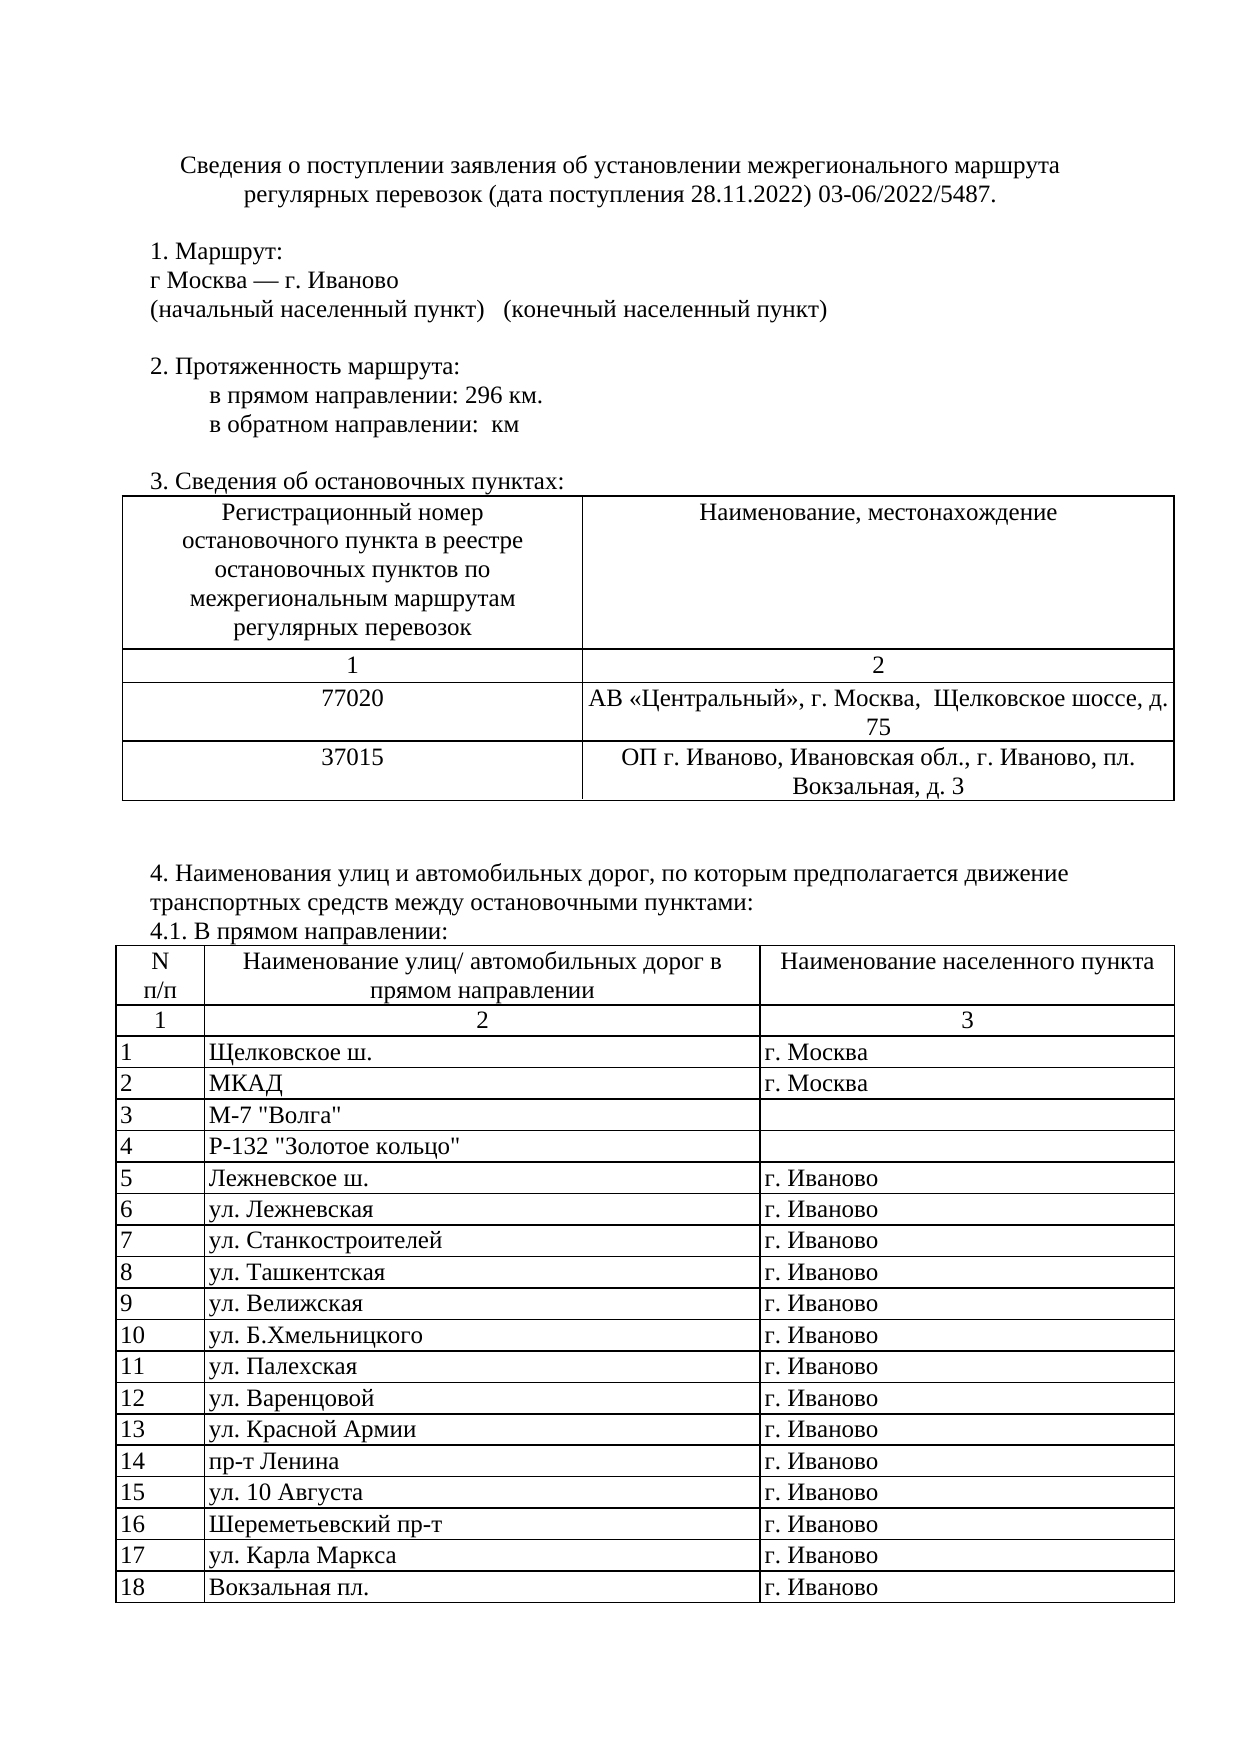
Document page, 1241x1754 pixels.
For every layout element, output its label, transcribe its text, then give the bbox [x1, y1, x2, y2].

table_cell ул. Велижская [205, 1289, 759, 1318]
table_cell г. Москва [761, 1037, 1174, 1067]
table_cell 17 [117, 1540, 204, 1570]
table_cell 77020 [123, 683, 582, 740]
table_cell ул. Красной Армии [205, 1415, 759, 1444]
table_cell 12 [117, 1383, 204, 1413]
table_cell 1 [123, 650, 582, 681]
table_header Регистрационный номер остановочного пункта в реестре остановочных пунктов по межрегиональным маршрутам регулярных перевозок [123, 497, 582, 648]
table_cell пр-т Ленина [205, 1446, 759, 1476]
table_cell 3 [117, 1100, 204, 1130]
table_cell М-7 "Волга" [205, 1100, 759, 1130]
table_cell г. Иваново [761, 1446, 1174, 1476]
table_cell [761, 1100, 1174, 1130]
table_cell ОП г. Иваново, Ивановская обл., г. Иваново, пл. Вокзальная, д. 3 [583, 742, 1173, 799]
table_cell [761, 1131, 1174, 1161]
table_cell ул. Карла Маркса [205, 1540, 759, 1570]
table_cell 18 [117, 1572, 204, 1602]
table_cell 37015 [123, 742, 582, 799]
table_cell 13 [117, 1415, 204, 1444]
table_cell 9 [117, 1289, 204, 1318]
table_cell ул. Станкостроителей [205, 1226, 759, 1256]
table_cell 2 [205, 1006, 759, 1035]
table_cell 4 [117, 1131, 204, 1161]
table_cell г. Иваново [761, 1226, 1174, 1256]
table_cell ул. Варенцовой [205, 1383, 759, 1413]
table_cell г. Иваново [761, 1163, 1174, 1193]
table_cell 15 [117, 1477, 204, 1507]
table_cell г. Иваново [761, 1540, 1174, 1570]
text в прямом направлении: 296 км. [150, 380, 1090, 409]
table_cell 6 [117, 1194, 204, 1224]
table_cell ул. Палехская [205, 1352, 759, 1381]
table_header N п/п [117, 946, 204, 1004]
table_cell г. Иваново [761, 1194, 1174, 1224]
table_cell г. Иваново [761, 1572, 1174, 1602]
table_header Наименование улиц/ автомобильных дорог в прямом направлении [205, 946, 759, 1004]
table_cell ул. Ташкентская [205, 1257, 759, 1287]
table_cell Р-132 "Золотое кольцо" [205, 1131, 759, 1161]
text г Москва — г. Иваново [150, 265, 1090, 294]
text в обратном направлении: км [150, 409, 1090, 437]
table_cell ул. 10 Августа [205, 1477, 759, 1507]
table_cell 11 [117, 1352, 204, 1381]
text (начальный населенный пункт) (конечный населенный пункт) [150, 294, 1090, 322]
text 2. Протяженность маршрута: [150, 351, 1090, 380]
table_cell 8 [117, 1257, 204, 1287]
table_cell г. Иваново [761, 1415, 1174, 1444]
text 4. Наименования улиц и автомобильных дорог, по которым предполагается движение транспортных средств между остановочными пунктами: [150, 858, 1090, 916]
table_cell МКАД [205, 1068, 759, 1098]
table_cell 2 [583, 650, 1173, 681]
table_cell 5 [117, 1163, 204, 1193]
text Сведения о поступлении заявления об установлении межрегионального маршрута регулярных перевозок (дата поступления 28.11.2022) 03-06/2022/5487. [150, 150, 1090, 207]
table_cell 7 [117, 1226, 204, 1256]
table_header Наименование населенного пункта [761, 946, 1174, 1004]
table_cell г. Иваново [761, 1383, 1174, 1413]
table_cell 10 [117, 1320, 204, 1350]
table_cell г. Иваново [761, 1477, 1174, 1507]
table_cell г. Иваново [761, 1289, 1174, 1318]
table_cell ул. Б.Хмельницкого [205, 1320, 759, 1350]
table_cell г. Москва [761, 1068, 1174, 1098]
table_cell г. Иваново [761, 1320, 1174, 1350]
text 4.1. В прямом направлении: [150, 916, 1090, 945]
table_cell г. Иваново [761, 1352, 1174, 1381]
table_cell 16 [117, 1509, 204, 1539]
table_cell 1 [117, 1037, 204, 1067]
table_cell 14 [117, 1446, 204, 1476]
table_cell г. Иваново [761, 1509, 1174, 1539]
text 1. Маршрут: [150, 236, 1090, 265]
table_cell АВ «Центральный», г. Москва, Щелковское шоссе, д. 75 [583, 683, 1173, 740]
table_cell 3 [761, 1006, 1174, 1035]
table_cell Шереметьевский пр-т [205, 1509, 759, 1539]
table_cell Лежневское ш. [205, 1163, 759, 1193]
text 3. Сведения об остановочных пунктах: [150, 466, 1090, 495]
table_cell Вокзальная пл. [205, 1572, 759, 1602]
table_header Наименование, местонахождение [583, 497, 1173, 648]
table_cell г. Иваново [761, 1257, 1174, 1287]
table_cell 1 [117, 1006, 204, 1035]
table_cell ул. Лежневская [205, 1194, 759, 1224]
table_cell 2 [117, 1068, 204, 1098]
table_cell Щелковское ш. [205, 1037, 759, 1067]
